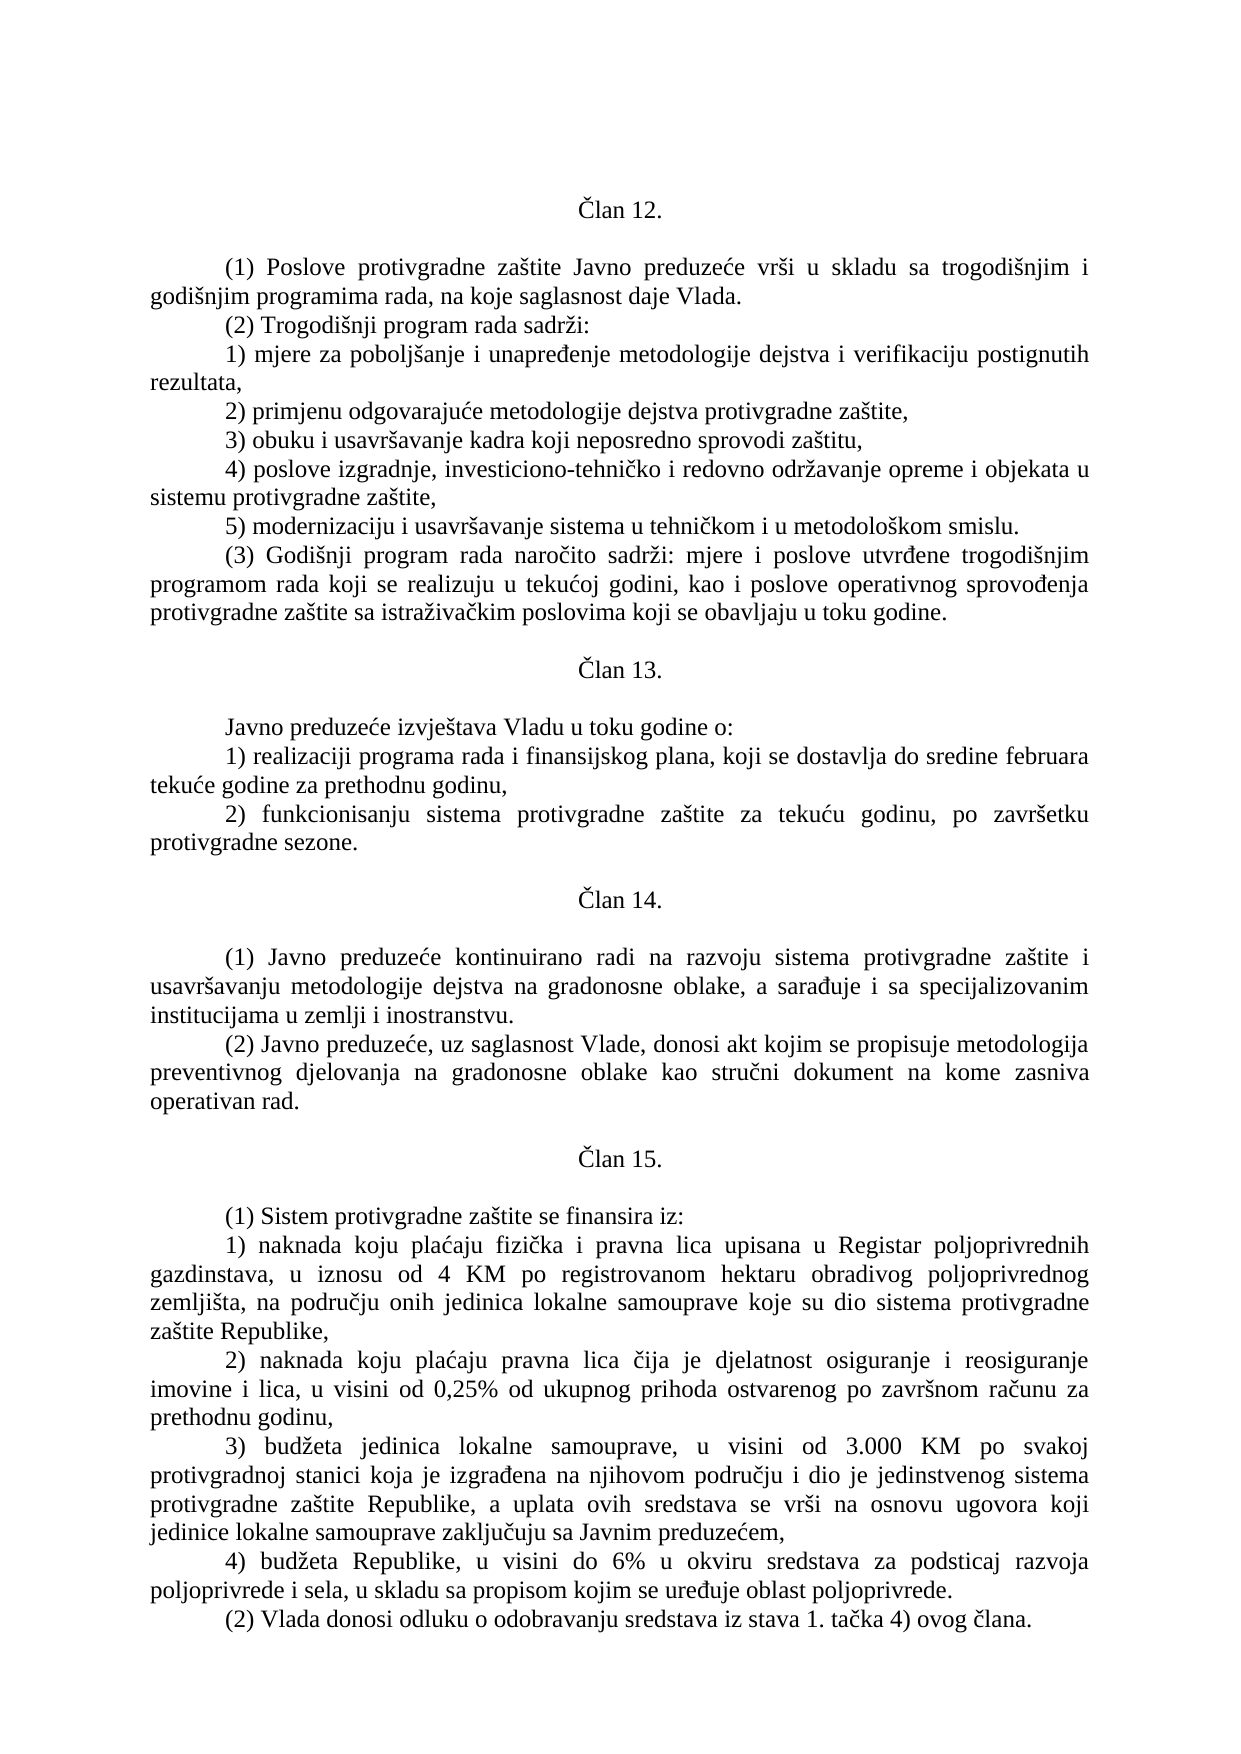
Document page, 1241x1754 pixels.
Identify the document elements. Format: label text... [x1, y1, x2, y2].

text 3) budžeta jedinica lokalne samouprave, u visini od 3.000 KM po svakoj protivgradnoj stanici koja je izgrađena na njihovom području i dio je jedinstvenog sistema protivgradne zaštite Republike, a uplata ovih sredstava se vrši na osnovu ugovora koji jedinice lokalne samouprave zaključuju sa Javnim preduzećem, [150, 1431, 1090, 1546]
text 4) poslove izgradnje, investiciono-tehničko i redovno održavanje opreme i objekata u sistemu protivgradne zaštite, [150, 454, 1090, 511]
text 2) naknada koju plaćaju pravna lica čija je djelatnost osiguranje i reosiguranje imovine i lica, u visini od 0,25% od ukupnog prihoda ostvarenog po završnom računu za prethodnu godinu, [150, 1345, 1090, 1431]
text (1) Sistem protivgradne zaštite se finansira iz: [150, 1201, 1090, 1230]
text (3) Godišnji program rada naročito sadrži: mjere i poslove utvrđene trogodišnjim programom rada koji se realizuju u tekućoj godini, kao i poslove operativnog sprovođenja protivgradne zaštite sa istraživačkim poslovima koji se obavljaju u toku godine. [150, 540, 1090, 626]
text 3) obuku i usavršavanje kadra koji neposredno sprovodi zaštitu, [150, 425, 1090, 454]
text 1) realizaciji programa rada i finansijskog plana, koji se dostavlja do sredine februara tekuće godine za prethodnu godinu, [150, 741, 1090, 799]
text 4) budžeta Republike, u visini do 6% u okviru sredstava za podsticaj razvoja poljoprivrede i sela, u skladu sa propisom kojim se uređuje oblast poljoprivrede. [150, 1546, 1090, 1604]
text Član 13. [150, 655, 1090, 684]
text Član 12. [150, 195, 1090, 224]
text (1) Javno preduzeće kontinuirano radi na razvoju sistema protivgradne zaštite i usavršavanju metodologije dejstva na gradonosne oblake, a sarađuje i sa specijalizovanim institucijama u zemlji i inostranstvu. [150, 942, 1090, 1029]
text 5) modernizaciju i usavršavanje sistema u tehničkom i u metodološkom smislu. [150, 511, 1090, 540]
text 1) mjere za poboljšanje i unapređenje metodologije dejstva i verifikaciju postignutih rezultata, [150, 339, 1090, 396]
text Javno preduzeće izvještava Vladu u toku godine o: [150, 712, 1090, 741]
text 2) funkcionisanju sistema protivgradne zaštite za tekuću godinu, po završetku protivgradne sezone. [150, 799, 1090, 856]
text (2) Trogodišnji program rada sadrži: [150, 310, 1090, 339]
text Član 15. [150, 1144, 1090, 1172]
text (1) Poslove protivgradne zaštite Javno preduzeće vrši u skladu sa trogodišnjim i godišnjim programima rada, na koje saglasnost daje Vlada. [150, 252, 1090, 310]
text 1) naknada koju plaćaju fizička i pravna lica upisana u Registar poljoprivrednih gazdinstava, u iznosu od 4 KM po registrovanom hektaru obradivog poljoprivrednog zemljišta, na području onih jedinica lokalne samouprave koje su dio sistema protivgradne zaštite Republike, [150, 1230, 1090, 1345]
text (2) Vlada donosi odluku o odobravanju sredstava iz stava 1. tačka 4) ovog člana. [150, 1604, 1090, 1632]
text Član 14. [150, 885, 1090, 914]
text (2) Javno preduzeće, uz saglasnost Vlade, donosi akt kojim se propisuje metodologija preventivnog djelovanja na gradonosne oblake kao stručni dokument na kome zasniva operativan rad. [150, 1029, 1090, 1115]
text 2) primjenu odgovarajuće metodologije dejstva protivgradne zaštite, [150, 396, 1090, 425]
